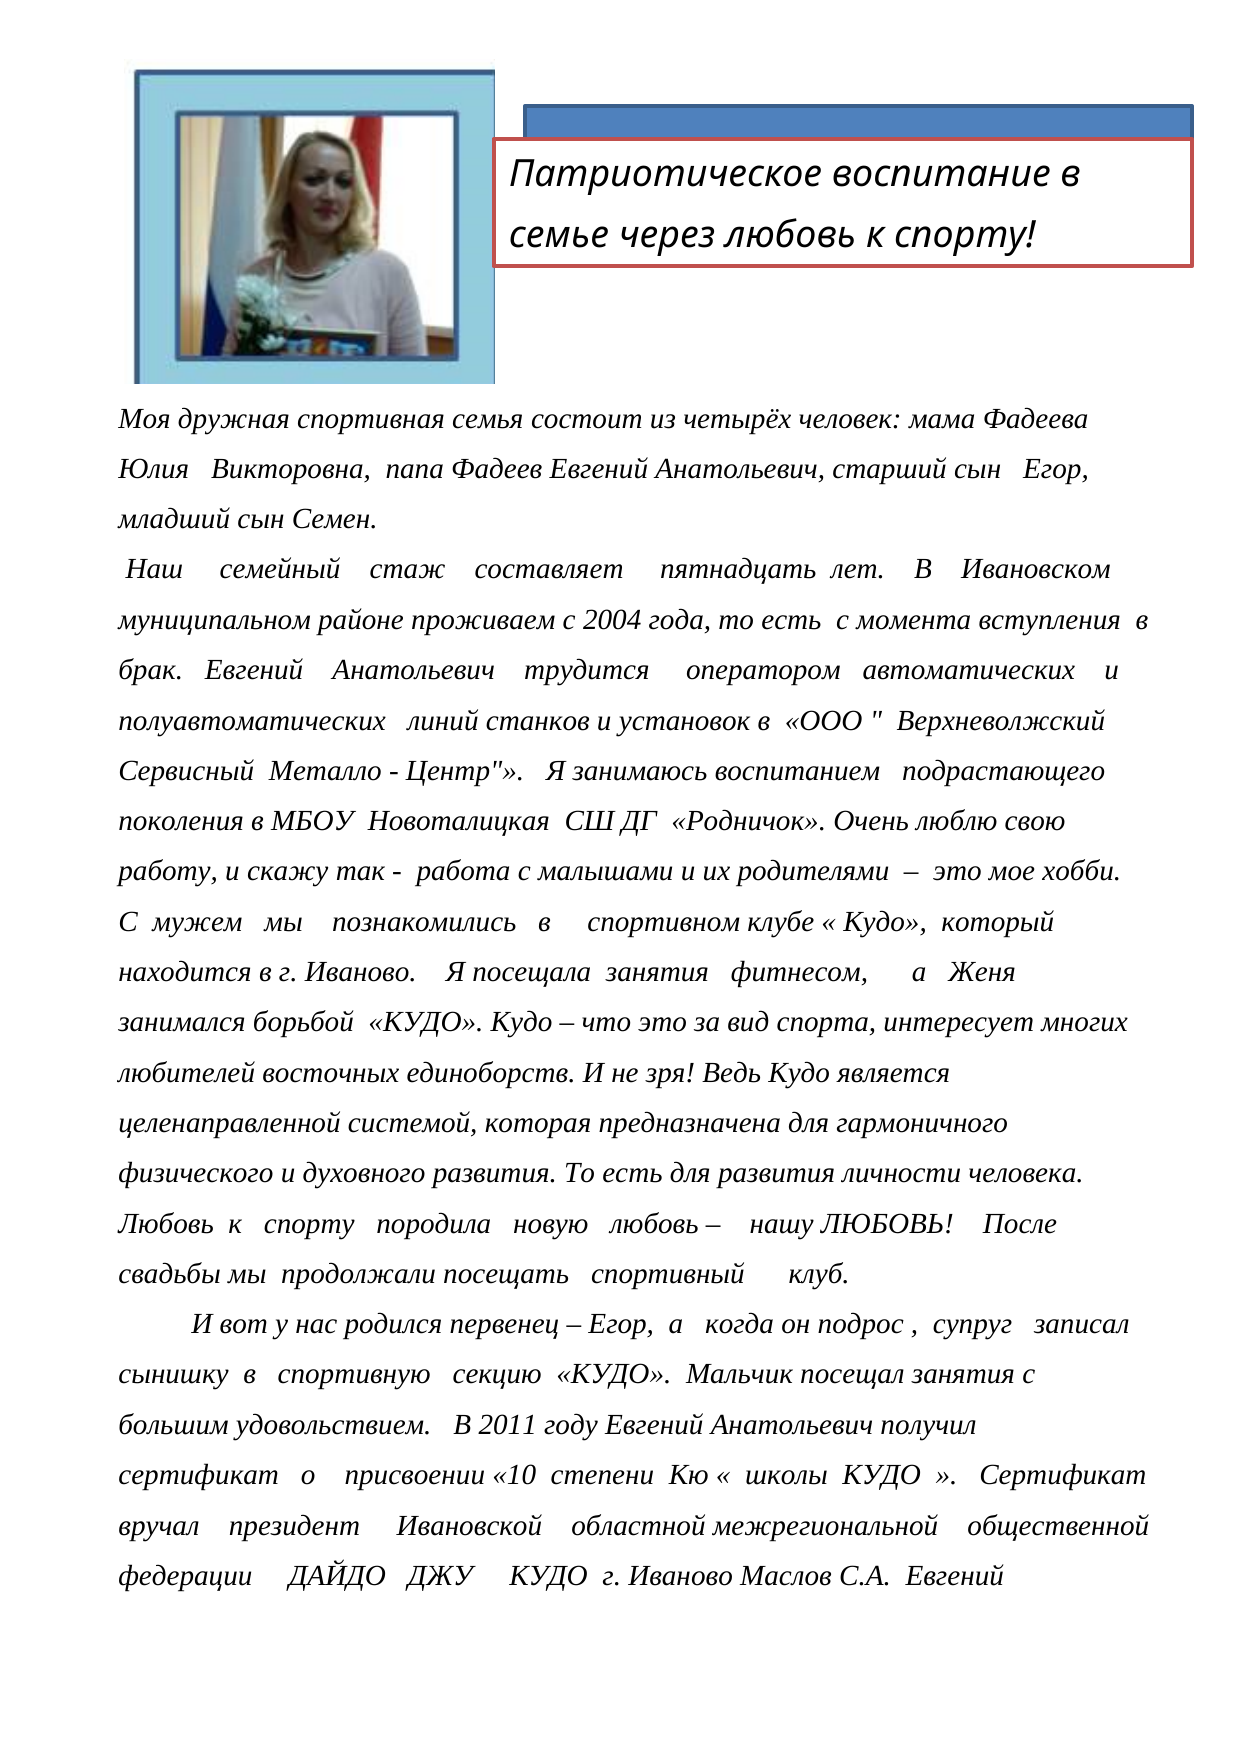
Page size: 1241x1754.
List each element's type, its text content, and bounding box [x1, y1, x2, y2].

text Моя дружная спортивная семья состоит из четырёх человек: мама Фадеева Юлия Викторовна, папа Фадеев Евгений Анатольевич, старший сын Егор, младший сын Семен. [118, 401, 1152, 535]
text Наш семейный стаж составляет пятнадцать лет. В Ивановском муниципальном районе проживаем с 2004 года, то есть с момента вступления в брак. Евгений Анатольевич трудится оператором автоматических и полуавтоматических линий станков и установок в «ООО " Верхневолжский Сервисный Металло - Центр"». Я занимаюсь воспитанием подрастающего поколения в МБОУ Новоталицкая СШ ДГ «Родничок». Очень люблю свою работу, и скажу так - работа с малышами и их родителями – это мое хобби. [118, 552, 1152, 887]
text С мужем мы познакомились в спортивном клубе « Кудо», который находится в г. Иваново. Я посещала занятия фитнесом, а Женя занимался борьбой «КУДО». Кудо – что это за вид спорта, интересует многих любителей восточных единоборств. И не зря! Ведь Кудо является целенаправленной системой, которая предназначена для гармоничного физического и духовного развития. То есть для развития личности человека. Любовь к спорту породила новую любовь – нашу ЛЮБОВЬ! После свадьбы мы продолжали посещать спортивный клуб. [118, 904, 1152, 1289]
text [118, 1306, 1152, 1591]
picture [124, 59, 495, 384]
